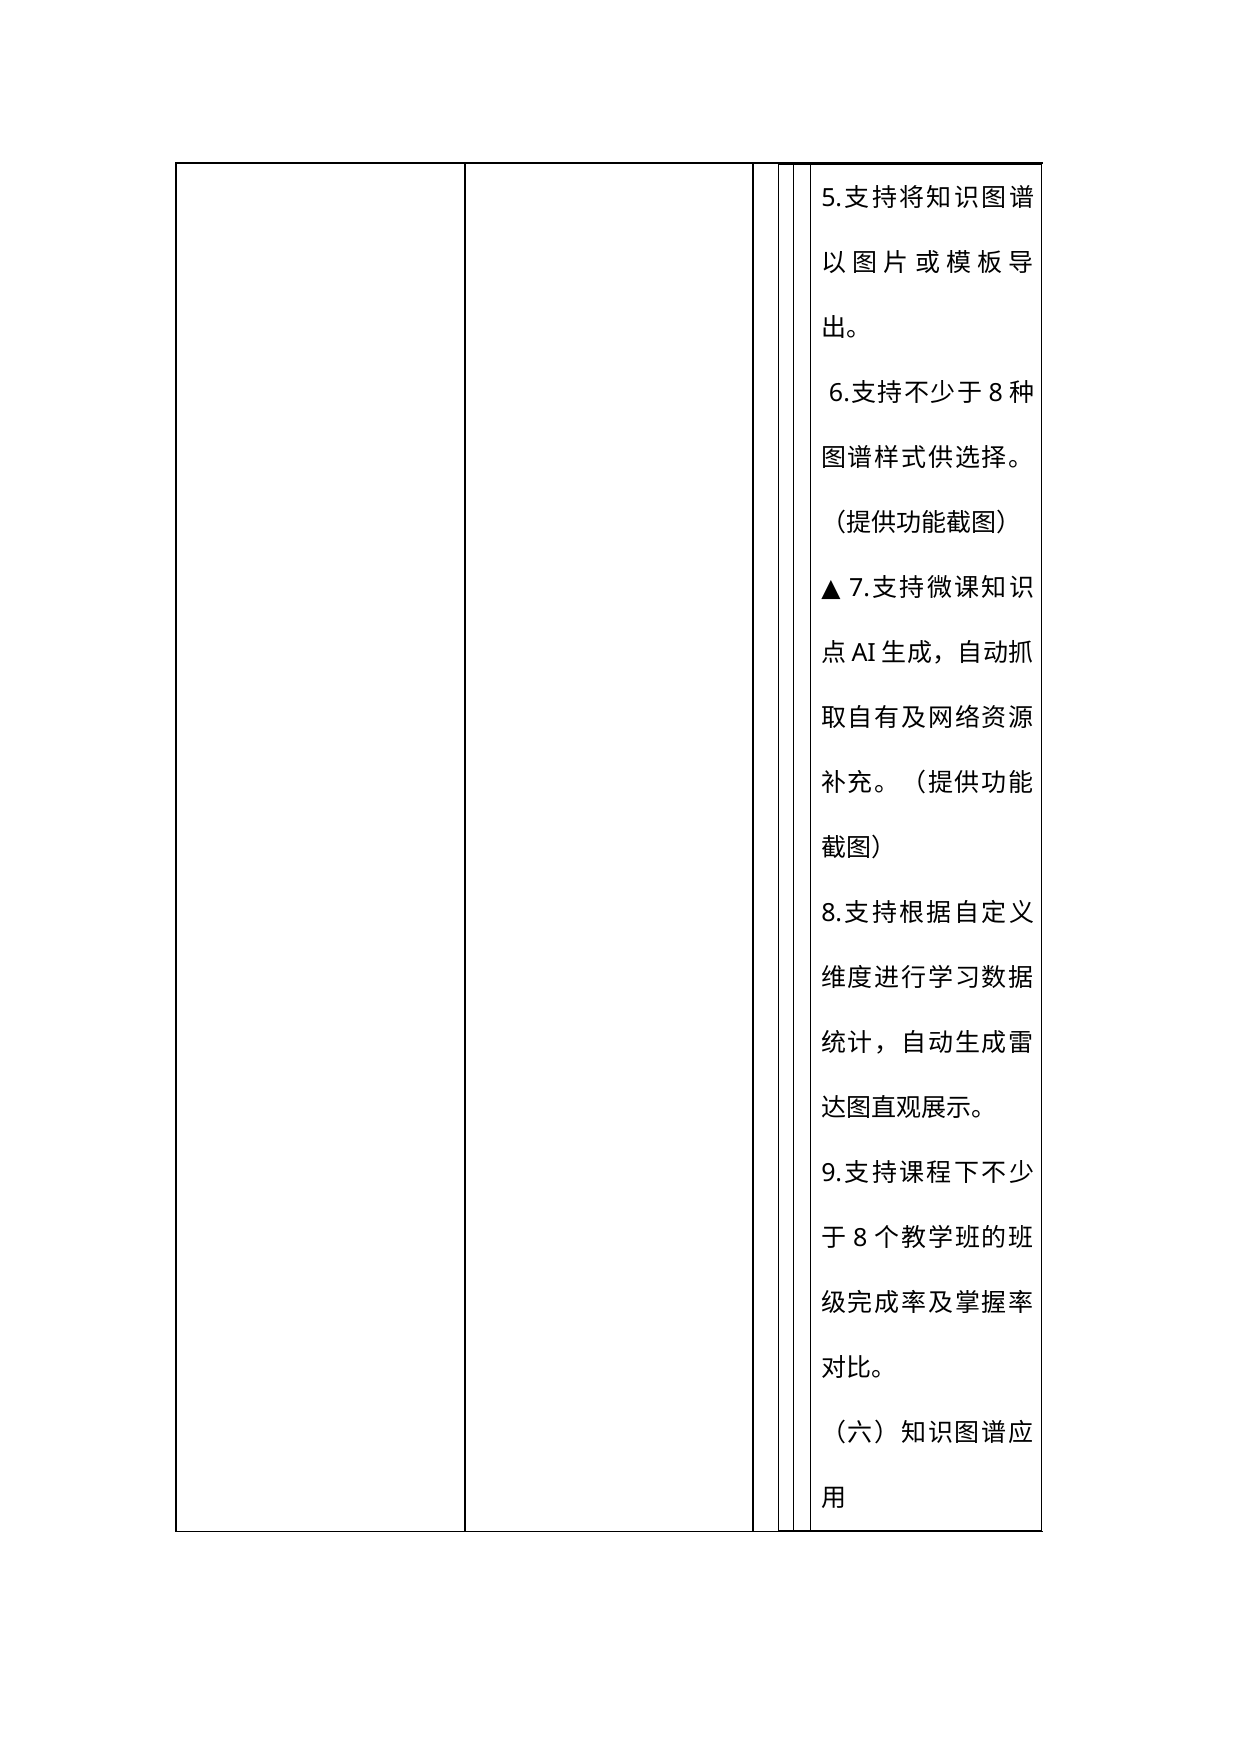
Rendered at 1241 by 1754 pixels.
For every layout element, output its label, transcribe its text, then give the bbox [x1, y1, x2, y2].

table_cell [754, 164, 778, 1531]
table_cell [779, 165, 793, 1530]
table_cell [794, 165, 810, 1530]
table_cell [466, 164, 752, 1531]
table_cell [811, 165, 1041, 1530]
table_cell 1 [177, 164, 464, 1531]
